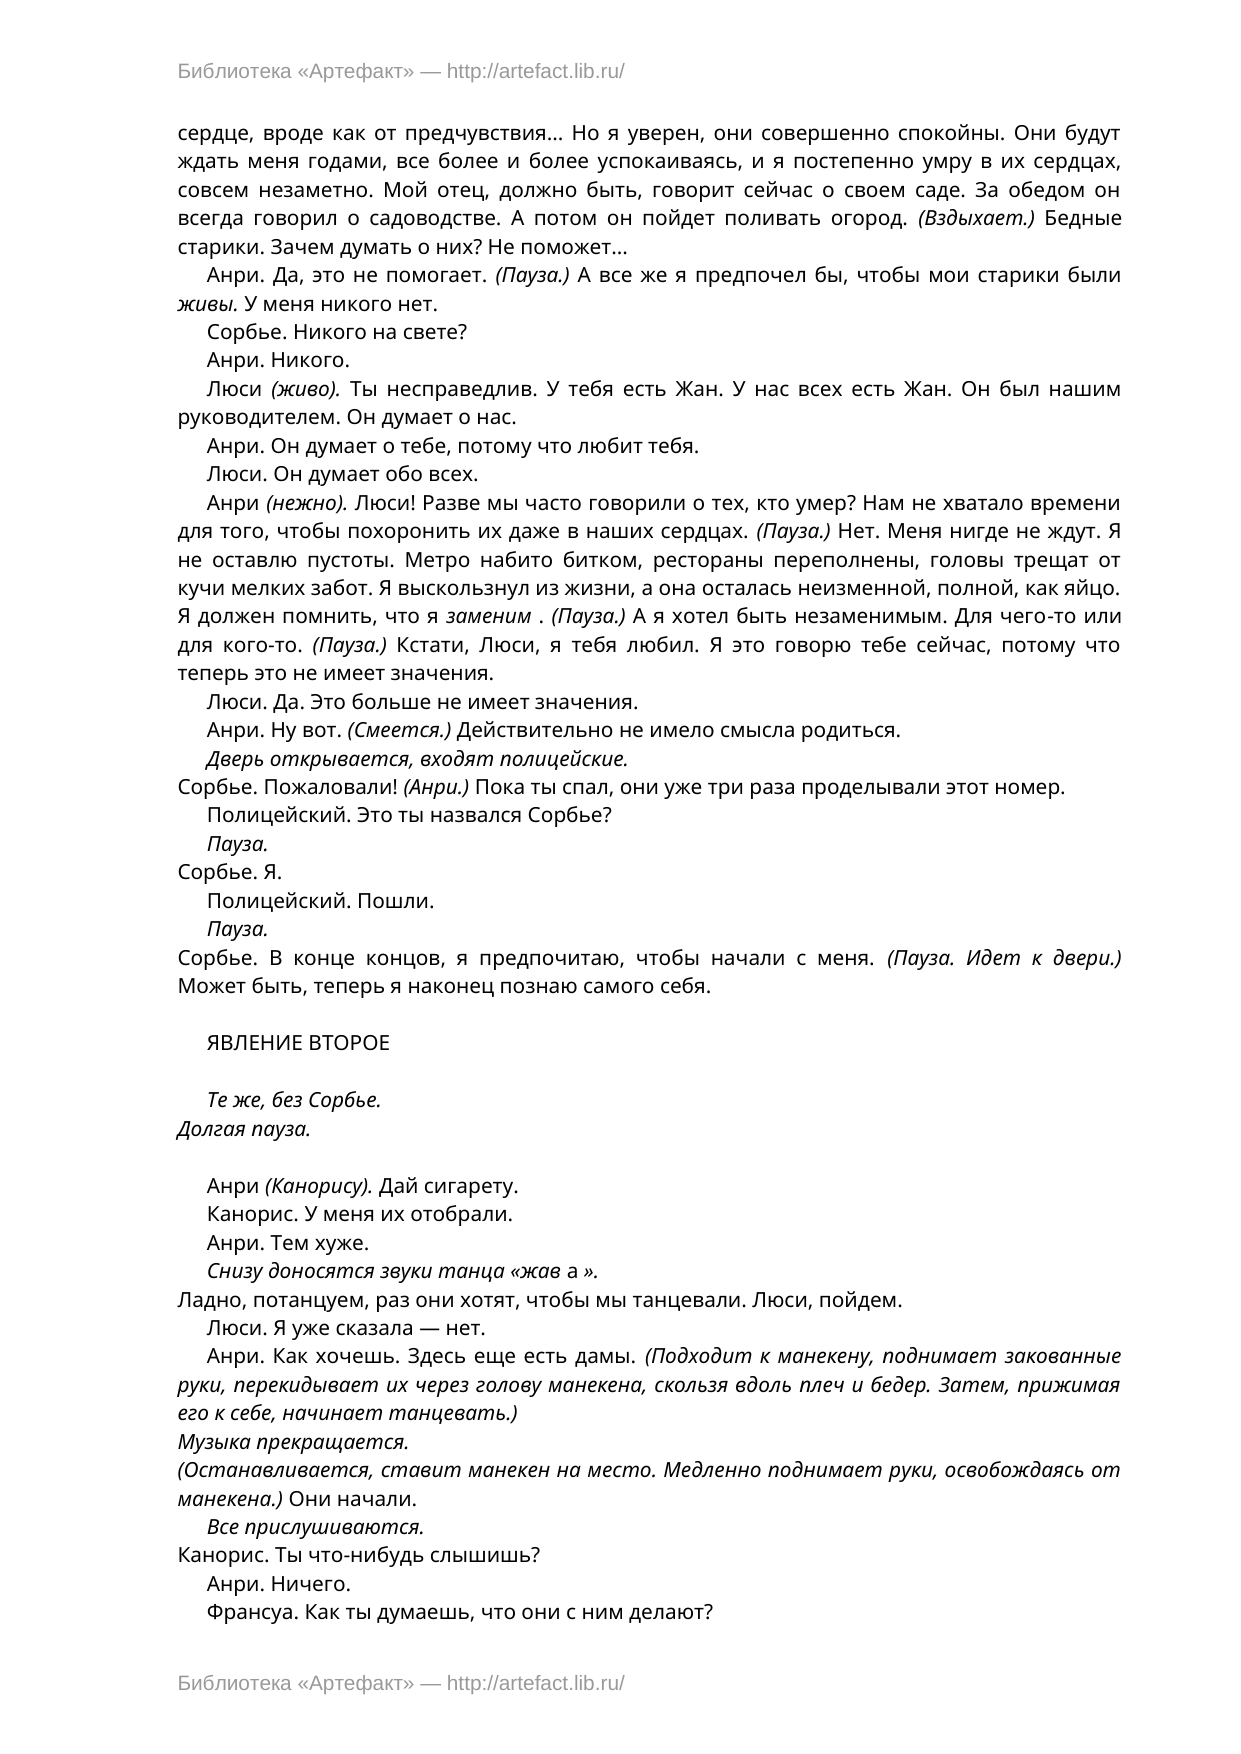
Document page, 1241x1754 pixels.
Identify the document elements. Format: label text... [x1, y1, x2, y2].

text Пауза. Сорбье. В конце концов, я предпочитаю, чтобы начали с меня. (Пауза. Идет к двери.) Может быть, теперь я наконец познаю самого себя. [177, 914, 1122, 1000]
text Анри. Тем хуже. [177, 1228, 1122, 1256]
text Люси (живо). Ты несправедлив. У тебя есть Жан. У нас всех есть Жан. Он был нашим руководителем. Он думает о нас. [177, 374, 1122, 431]
text Анри. Он думает о тебе, потому что любит тебя. [177, 431, 1122, 459]
text Сорбье. Никого на свете? [177, 317, 1122, 346]
text Анри. Как хочешь. Здесь еще есть дамы. (Подходит к манекену, поднимает закованные руки, перекидывает их через голову манекена, скользя вдоль плеч и бедер. Затем, прижимая его к себе, начинает танцевать.) Музыка прекращается. (Останавливается, ставит манекен на место. Медленно поднимает руки, освобождаясь от манекена.) Они начали. [177, 1342, 1122, 1512]
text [177, 118, 1122, 260]
text Люси. Он думает обо всех. [177, 459, 1122, 488]
text Полицейский. Это ты назвался Сорбье? [177, 801, 1122, 829]
text Все прислушиваются. Канорис. Ты что-нибудь слышишь? [177, 1512, 1122, 1569]
text Анри. Ничего. [177, 1569, 1122, 1597]
text Анри. Никого. [177, 346, 1122, 374]
text Полицейский. Пошли. [177, 886, 1122, 914]
text Канорис. У меня их отобрали. [177, 1199, 1122, 1228]
text Пауза. Сорбье. Я. [177, 829, 1122, 886]
text Анри. Да, это не помогает. (Пауза.) А все же я предпочел бы, чтобы мои старики были живы. У меня никого нет. [177, 260, 1122, 317]
text Дверь открывается, входят полицейские. Сорбье. Пожаловали! (Анри.) Пока ты спал, они уже три раза проделывали этот номер. [177, 744, 1122, 801]
text Люси. Я уже сказала — нет. [177, 1313, 1122, 1342]
text ЯВЛЕНИЕ ВТОРОЕ [177, 1028, 1122, 1085]
text Снизу доносятся звуки танца «жав а ». Ладно, потанцуем, раз они хотят, чтобы мы танцевали. Люси, пойдем. [177, 1256, 1122, 1313]
text Люси. Да. Это больше не имеет значения. [177, 687, 1122, 715]
text Анри (нежно). Люси! Разве мы часто говорили о тех, кто умер? Нам не хватало времени для того, чтобы похоронить их даже в наших сердцах. (Пауза.) Нет. Меня нигде не ждут. Я не оставлю пустоты. Метро набито битком, рестораны переполнены, головы трещат от кучи мелких забот. Я выскользнул из жизни, а она осталась неизменной, полной, как яйцо. Я должен помнить, что я заменим . (Пауза.) А я хотел быть незаменимым. Для чего-то или для кого-то. (Пауза.) Кстати, Люси, я тебя любил. Я это говорю тебе сейчас, потому что теперь это не имеет значения. [177, 488, 1122, 687]
text Анри (Канорису). Дай сигарету. [177, 1171, 1122, 1199]
text Анри. Ну вот. (Смеется.) Действительно не имело смысла родиться. [177, 715, 1122, 744]
text Те же, без Сорбье. Долгая пауза. [177, 1085, 1122, 1171]
text Франсуа. Как ты думаешь, что они с ним делают? [177, 1597, 1122, 1626]
